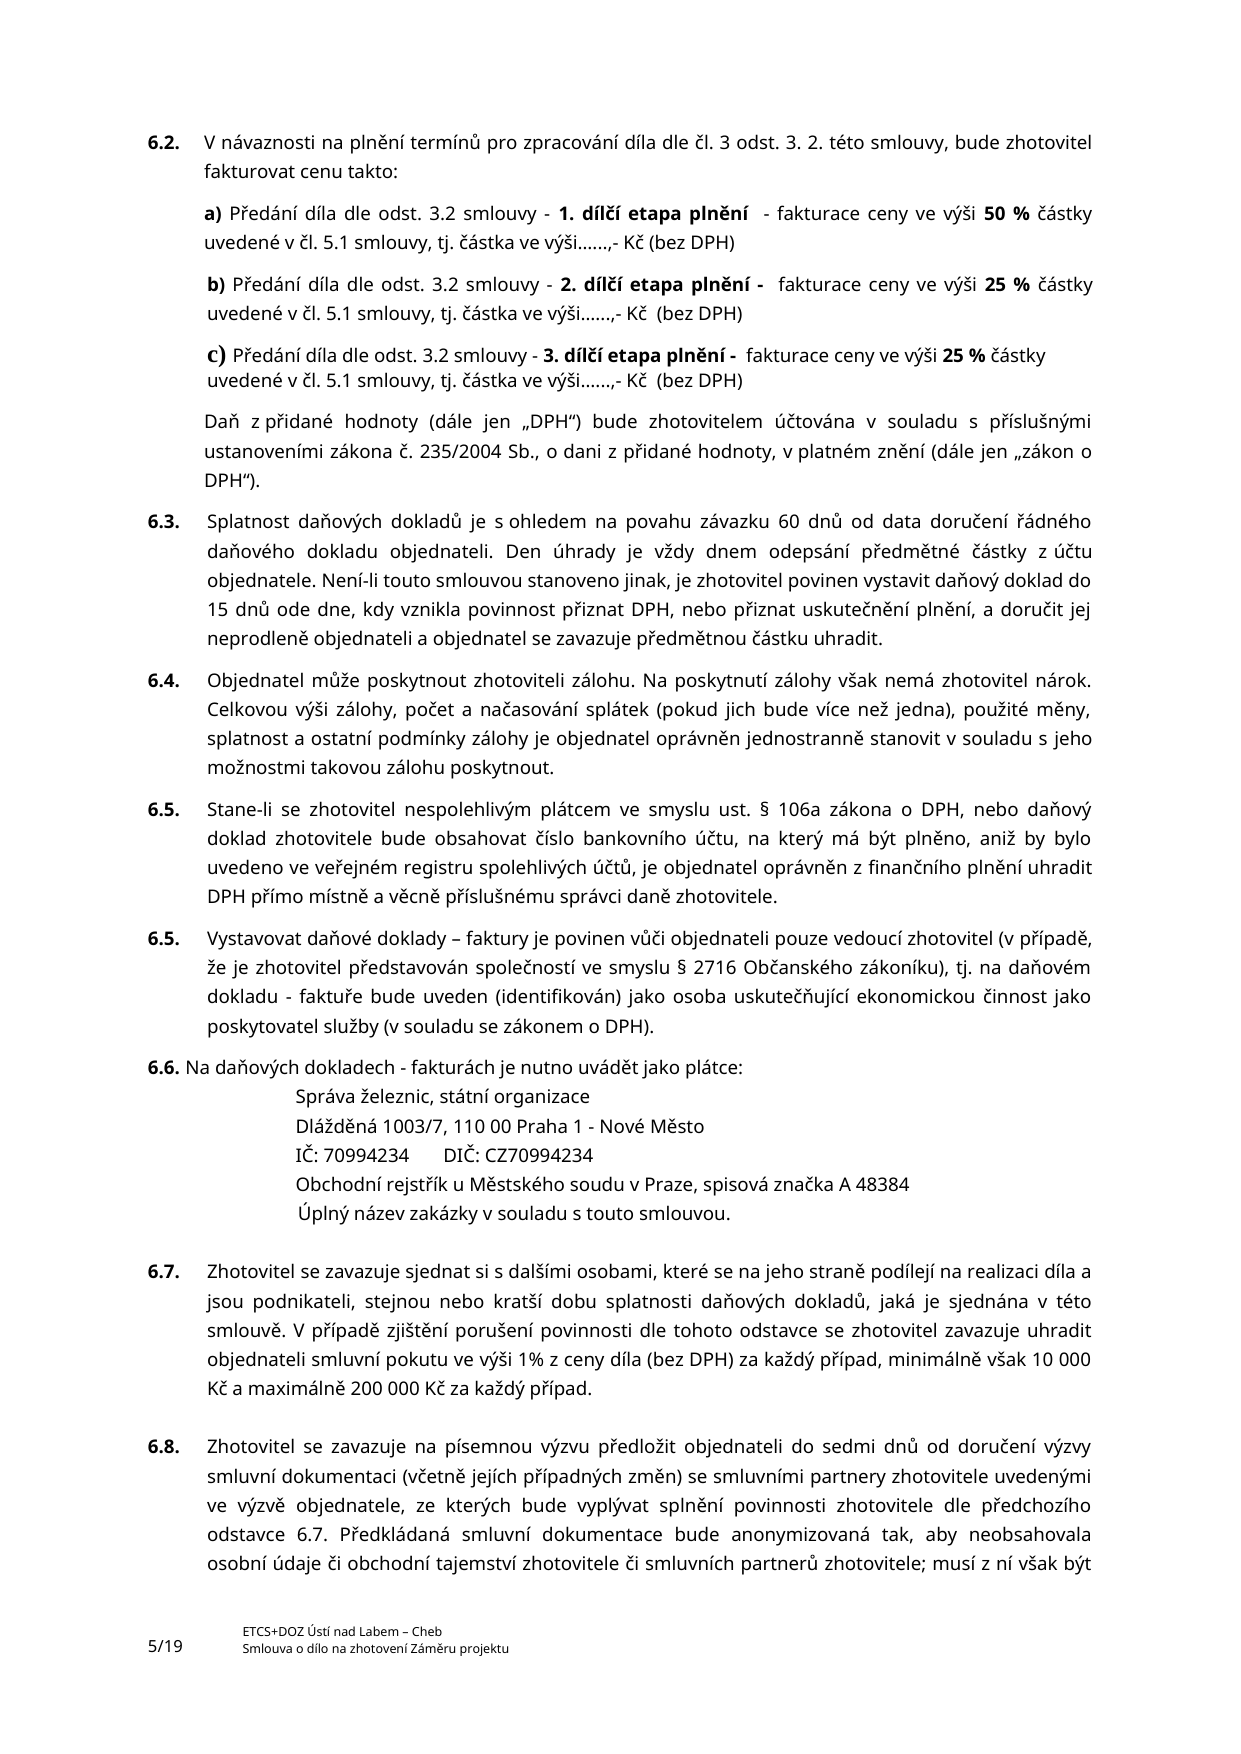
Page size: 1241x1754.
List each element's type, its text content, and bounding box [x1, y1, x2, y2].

text 6.5. Vystavovat daňové doklady – faktury je povinen vůči objednateli pouze vedoucí zhotovitel (v případě, že je zhotovitel představován společností ve smyslu § 2716 Občanského zákoníku), tj. na daňovém dokladu - faktuře bude uveden (identifikován) jako osoba uskutečňující ekonomickou činnost jako poskytovatel služby (v souladu se zákonem o DPH). [148, 922, 1092, 1039]
text Daň z přidané hodnoty (dále jen „DPH“) bude zhotovitelem účtována v souladu s příslušnými ustanoveními zákona č. 235/2004 Sb., o dani z přidané hodnoty, v platném znění (dále jen „zákon o DPH“). [148, 406, 1092, 493]
text Dlážděná 1003/7, 110 00 Praha 1 - Nové Město [148, 1110, 1092, 1139]
text IČ: 70994234 DIČ: CZ70994234 [148, 1139, 1092, 1168]
text Obchodní rejstřík u Městského soudu v Praze, spisová značka A 48384 [148, 1168, 1092, 1197]
text 6.4. Objednatel může poskytnout zhotoviteli zálohu. Na poskytnutí zálohy však nemá zhotovitel nárok. Celkovou výši zálohy, počet a načasování splátek (pokud jich bude více než jedna), použité měny, splatnost a ostatní podmínky zálohy je objednatel oprávněn jednostranně stanovit v souladu s jeho možnostmi takovou zálohu poskytnout. [148, 664, 1092, 781]
text 6.5. Stane-li se zhotovitel nespolehlivým plátcem ve smyslu ust. § 106a zákona o DPH, nebo daňový doklad zhotovitele bude obsahovat číslo bankovního účtu, na který má být plněno, aniž by bylo uvedeno ve veřejném registru spolehlivých účtů, je objednatel oprávněn z finančního plnění uhradit DPH přímo místně a věcně příslušnému správci daně zhotovitele. [148, 793, 1092, 910]
text 6.6. Na daňových dokladech - fakturách je nutno uvádět jako plátce: [148, 1051, 1092, 1081]
text Správa železnic, státní organizace [148, 1081, 1092, 1110]
text 6.3. Splatnost daňových dokladů je s ohledem na povahu závazku 60 dnů od data doručení řádného daňového dokladu objednateli. Den úhrady je vždy dnem odepsání předmětné částky z účtu objednatele. Není-li touto smlouvou stanoveno jinak, je zhotovitel povinen vystavit daňový doklad do 15 dnů ode dne, kdy vznikla povinnost přiznat DPH, nebo přiznat uskutečnění plnění, a doručit jej neprodleně objednateli a objednatel se zavazuje předmětnou částku uhradit. [148, 506, 1092, 651]
text a) Předání díla dle odst. 3.2 smlouvy - 1. dílčí etapa plnění - fakturace ceny ve výši 50 % částky uvedené v čl. 5.1 smlouvy, tj. částka ve výši…...,- Kč (bez DPH) [204, 197, 1092, 256]
text c) Předání díla dle odst. 3.2 smlouvy - 3. dílčí etapa plnění - fakturace ceny ve výši 25 % částky uvedené v čl. 5.1 smlouvy, tj. částka ve výši…...,- Kč (bez DPH) [207, 339, 1092, 393]
subtitle b) Předání díla dle odst. 3.2 smlouvy - 2. dílčí etapa plnění - fakturace ceny ve výši 25 % částky uvedené v čl. 5.1 smlouvy, tj. částka ve výši…...,- Kč (bez DPH) [207, 268, 1092, 326]
text 6.2. V návaznosti na plnění termínů pro zpracování díla dle čl. 3 odst. 3. 2. této smlouvy, bude zhotovitel fakturovat cenu takto: [148, 126, 1092, 185]
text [148, 1431, 1092, 1576]
text Úplný název zakázky v souladu s touto smlouvou. [148, 1197, 1092, 1226]
text 6.7. Zhotovitel se zavazuje sjednat si s dalšími osobami, které se na jeho straně podílejí na realizaci díla a jsou podnikateli, stejnou nebo kratší dobu splatnosti daňových dokladů, jaká je sjednána v této smlouvě. V případě zjištění porušení povinnosti dle tohoto odstavce se zhotovitel zavazuje uhradit objednateli smluvní pokutu ve výši 1% z ceny díla (bez DPH) za každý případ, minimálně však 10 000 Kč a maximálně 200 000 Kč za každý případ. [148, 1256, 1092, 1401]
